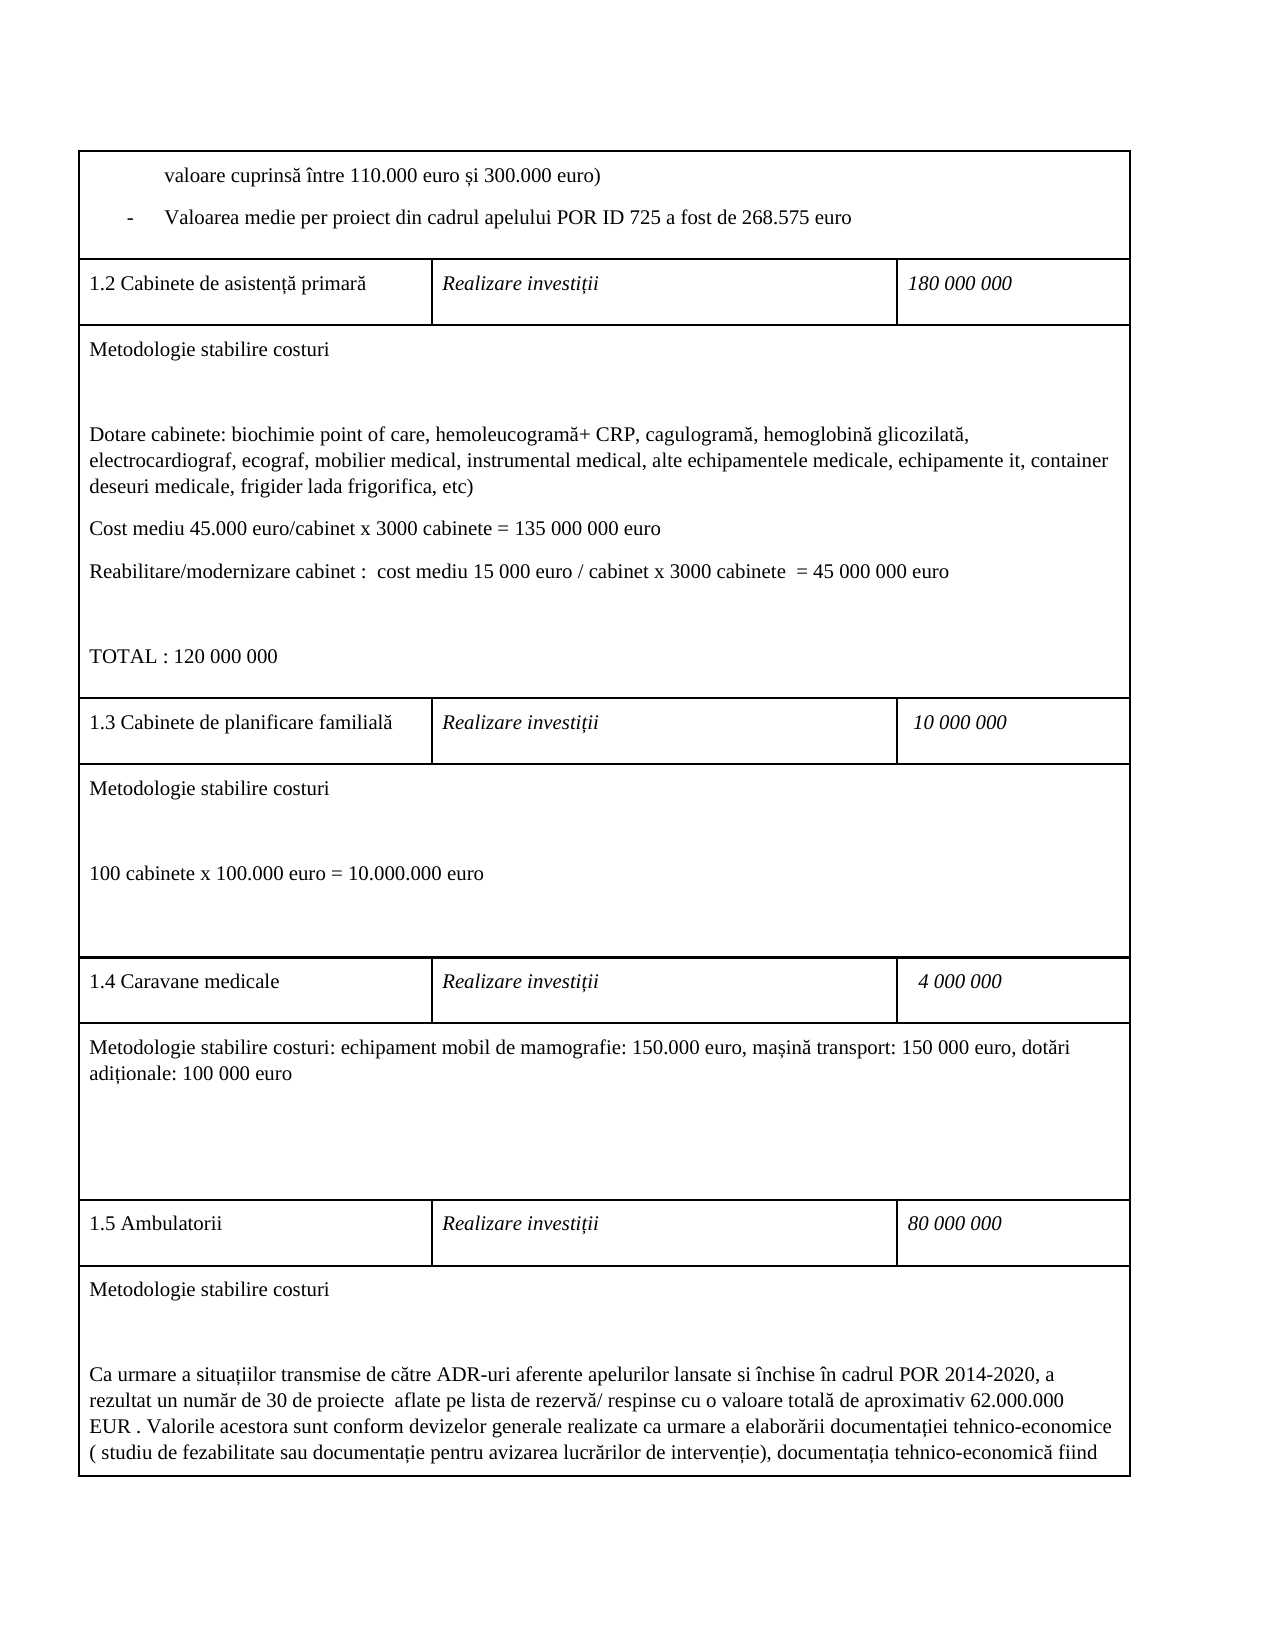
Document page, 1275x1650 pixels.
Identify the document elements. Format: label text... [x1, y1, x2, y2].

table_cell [80, 152, 1129, 258]
table_cell 1.3 Cabinete de planificare familială [80, 699, 431, 763]
table_cell 1.5 Ambulatorii [80, 1201, 431, 1264]
table_cell Realizare investiții [433, 959, 896, 1022]
table_cell Realizare investiții [433, 699, 896, 763]
table_cell 1.2 Cabinete de asistență primară [80, 260, 431, 324]
table_cell Realizare investiții [433, 260, 896, 324]
table_cell Realizare investiții [433, 1201, 896, 1264]
table_cell 10 000 000 [898, 699, 1129, 763]
table_cell 80 000 000 [898, 1201, 1129, 1264]
table_cell Metodologie stabilire costuri 100 cabinete x 100.000 euro = 10.000.000 euro [80, 765, 1129, 956]
table_cell Metodologie stabilire costuri: echipament mobil de mamografie: 150.000 euro, mașină transport: 150 000 euro, dotări adiționale: 100 000 euro [80, 1024, 1129, 1199]
table_cell 1.4 Caravane medicale [80, 959, 431, 1022]
table_cell Metodologie stabilire costuri Dotare cabinete: biochimie point of care, hemoleucogramă+ CRP, cagulogramă, hemoglobină glicozilată, electrocardiograf, ecograf, mobilier medical, instrumental medical, alte echipamentele medicale, echipamente it, container deseuri medicale, frigider lada frigorifica, etc) Cost mediu 45.000 euro/cabinet x 3000 cabinete = 135 000 000 euro Reabilitare/modernizare cabinet : cost mediu 15 000 euro / cabinet x 3000 cabinete = 45 000 000 euro TOTAL : 120 000 000 [80, 326, 1129, 697]
table_cell 4 000 000 [898, 959, 1129, 1022]
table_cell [80, 1267, 1129, 1474]
table_cell 180 000 000 [898, 260, 1129, 324]
